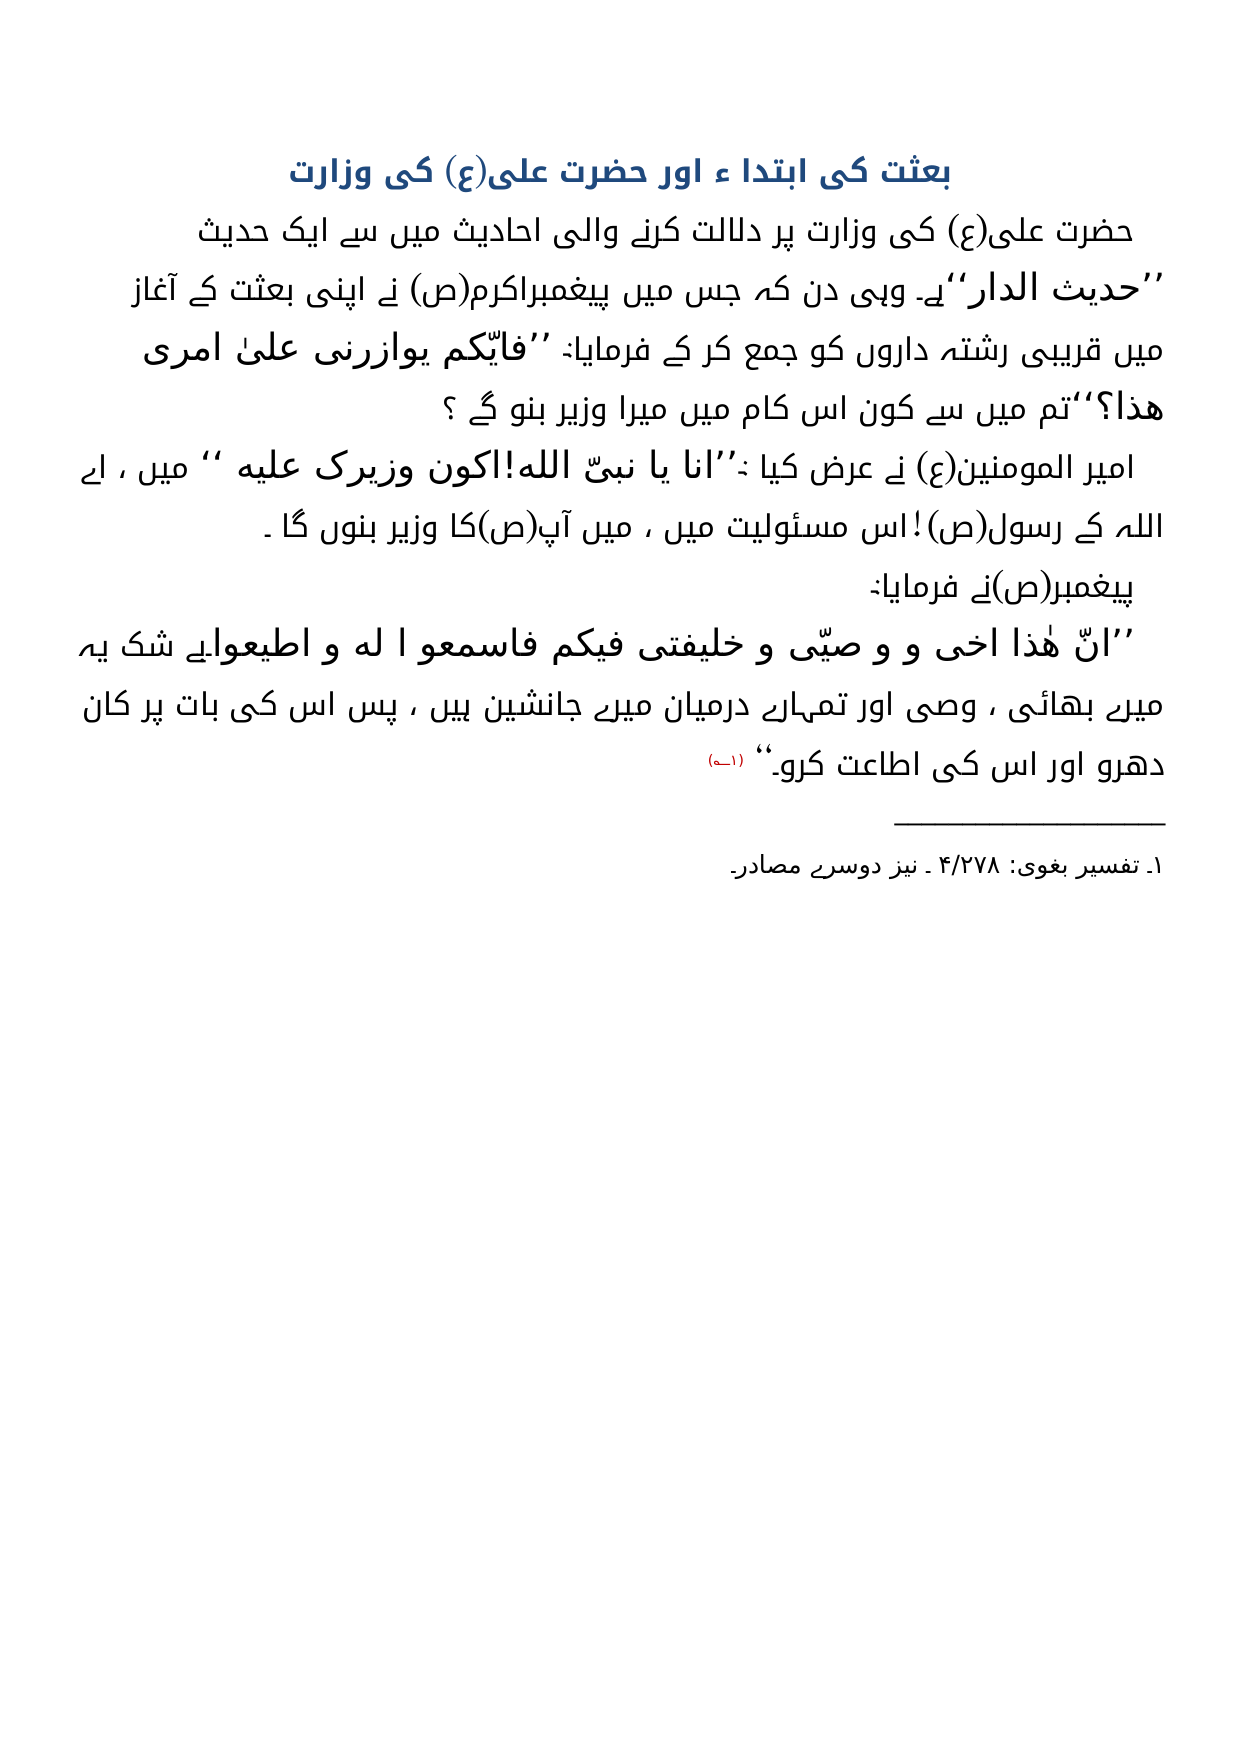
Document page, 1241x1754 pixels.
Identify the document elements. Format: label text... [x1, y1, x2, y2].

text پیغمبر(ص)نے فرمایا: [75, 557, 1165, 616]
text ’’انّ هٰذا اخی و و صیّی و خلیفتی فیکم فاسمعو ا له و اطیعوا۔بے شک یہ میرے بھائی ، وصی اور تمہارے درمیان میرے جانشین ہیں ، پس اس کی بات پر کان دھرو اور اس کی اطاعت کرو۔‘‘ (۱؎) [75, 616, 1165, 794]
text ____________________ [75, 794, 1165, 826]
text امیر المومنین(ع) نے عرض کیا :’’انا یا نبیّ الله!اکون وزیرک علیه ‘‘ میں ، اے اللہ کے رسول(ص)!اس مسئولیت میں ، میں آپ(ص)کا وزیر بنوں گا ۔ [75, 438, 1165, 557]
subtitle بعثت کی ابتدا ء اور حضرت علی(ع) کی وزارت [75, 142, 1165, 201]
text حضرت علی(ع) کی وزارت پر دلالت کرنے والی احادیث میں سے ایک حدیث ’’حدیث الدار‘‘ہے۔ وہی دن کہ جس میں پیغمبراکرم(ص) نے اپنی بعثت کے آغاز میں قریبی رشتہ داروں کو جمع کر کے فرمایا: ’’فایّکم یوازرنی علیٰ امری هذا؟‘‘تم میں سے کون اس کام میں میرا وزیر بنو گے ؟ [75, 201, 1165, 438]
text ۱۔ تفسیر بغوی: ۴/۲۷۸ ۔ نیز دوسرے مصادر۔ [75, 851, 1165, 880]
